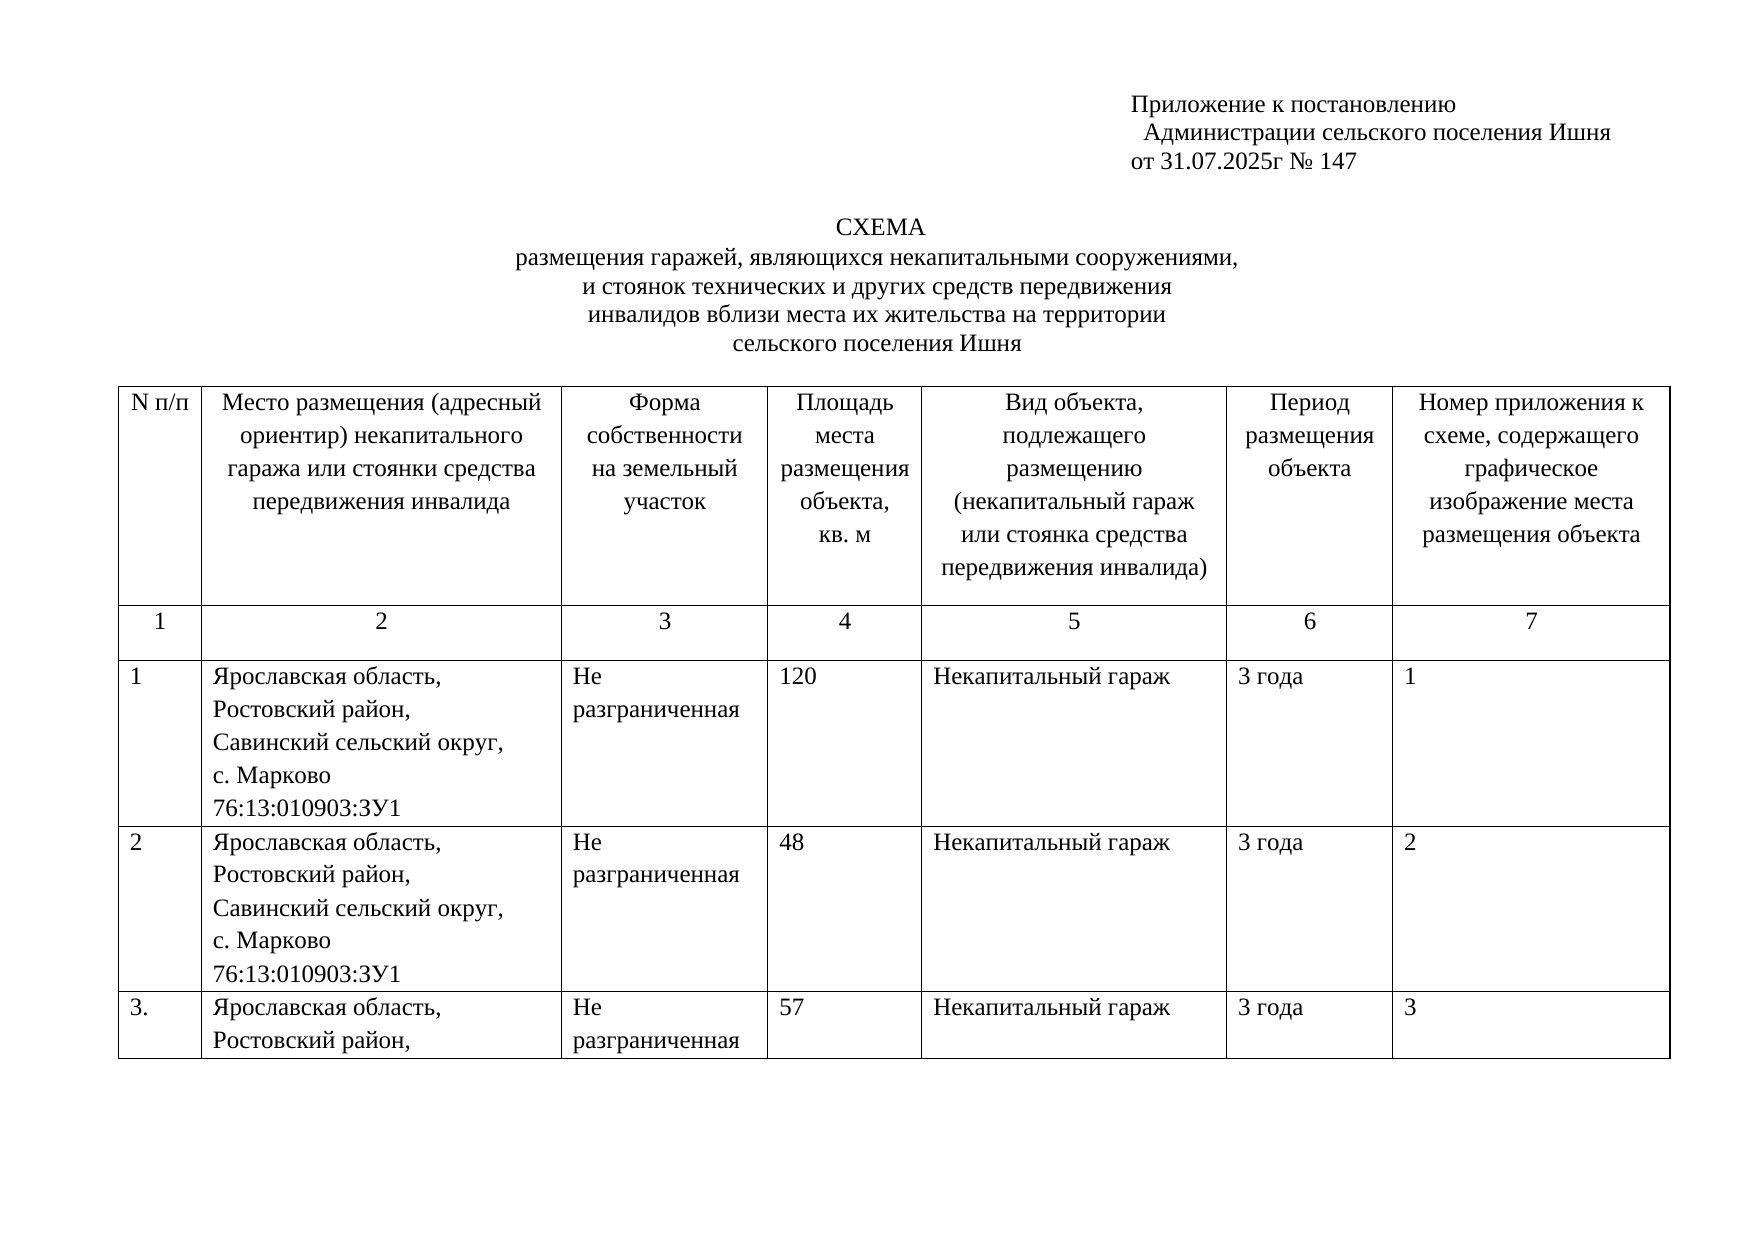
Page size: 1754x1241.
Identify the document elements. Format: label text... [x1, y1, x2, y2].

table_header Форма собственности на земельный участок [562, 387, 767, 605]
text сельского поселения Ишня [118, 328, 1636, 357]
table_cell 4 [768, 606, 921, 660]
table_cell 48 [768, 827, 921, 991]
table_cell 2 [119, 827, 201, 991]
table_cell 1 [1393, 661, 1669, 826]
table_cell 3 [1393, 992, 1669, 1058]
table_cell 2 [202, 606, 561, 660]
table_cell 7 [1393, 606, 1669, 660]
table_cell Некапитальный гараж [922, 827, 1226, 991]
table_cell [202, 827, 561, 991]
table_cell Не разграниченная [562, 827, 767, 991]
table_cell 3 года [1227, 661, 1392, 826]
text Приложение к постановлению [118, 89, 1636, 117]
table_cell 1 [119, 606, 201, 660]
text Администрации сельского поселения Ишня [118, 117, 1636, 146]
table_cell 120 [768, 661, 921, 826]
table_cell 3 [562, 606, 767, 660]
table_header Площадь места размещения объекта, кв. м [768, 387, 921, 605]
table_cell Не разграниченная [562, 992, 767, 1058]
text размещения гаражей, являющихся некапитальными сооружениями, [118, 242, 1636, 271]
table_cell 3 года [1227, 827, 1392, 991]
table_cell 3 года [1227, 992, 1392, 1058]
table_cell Не разграниченная [562, 661, 767, 826]
table_cell Ярославская область, Ростовский район, Савинский сельский округ, с. Марково 76:13:010903:ЗУ1 [202, 661, 561, 826]
text и стоянок технических и других средств передвижения [118, 271, 1636, 299]
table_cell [202, 992, 561, 1058]
table_cell 2 [1393, 827, 1669, 991]
table_cell 57 [768, 992, 921, 1058]
text СХЕМА [118, 175, 1636, 242]
text инвалидов вблизи места их жительства на территории [118, 299, 1636, 328]
table_cell Некапитальный гараж [922, 661, 1226, 826]
table_header Место размещения (адресный ориентир) некапитального гаража или стоянки средства передвижения инвалида [202, 387, 561, 605]
table_cell 5 [922, 606, 1226, 660]
table_cell 1 [119, 661, 201, 826]
table_header Вид объекта, подлежащего размещению (некапитальный гараж или стоянка средства передвижения инвалида) [922, 387, 1226, 605]
table_header N п/п [119, 387, 201, 605]
table_cell 3. [119, 992, 201, 1058]
table_header Период размещения объекта [1227, 387, 1392, 605]
table_cell Некапитальный гараж [922, 992, 1226, 1058]
table_cell 6 [1227, 606, 1392, 660]
table_header Номер приложения к схеме, содержащего графическое изображение места размещения объекта [1393, 387, 1669, 605]
text от 31.07.2025г № 147 [118, 146, 1636, 175]
